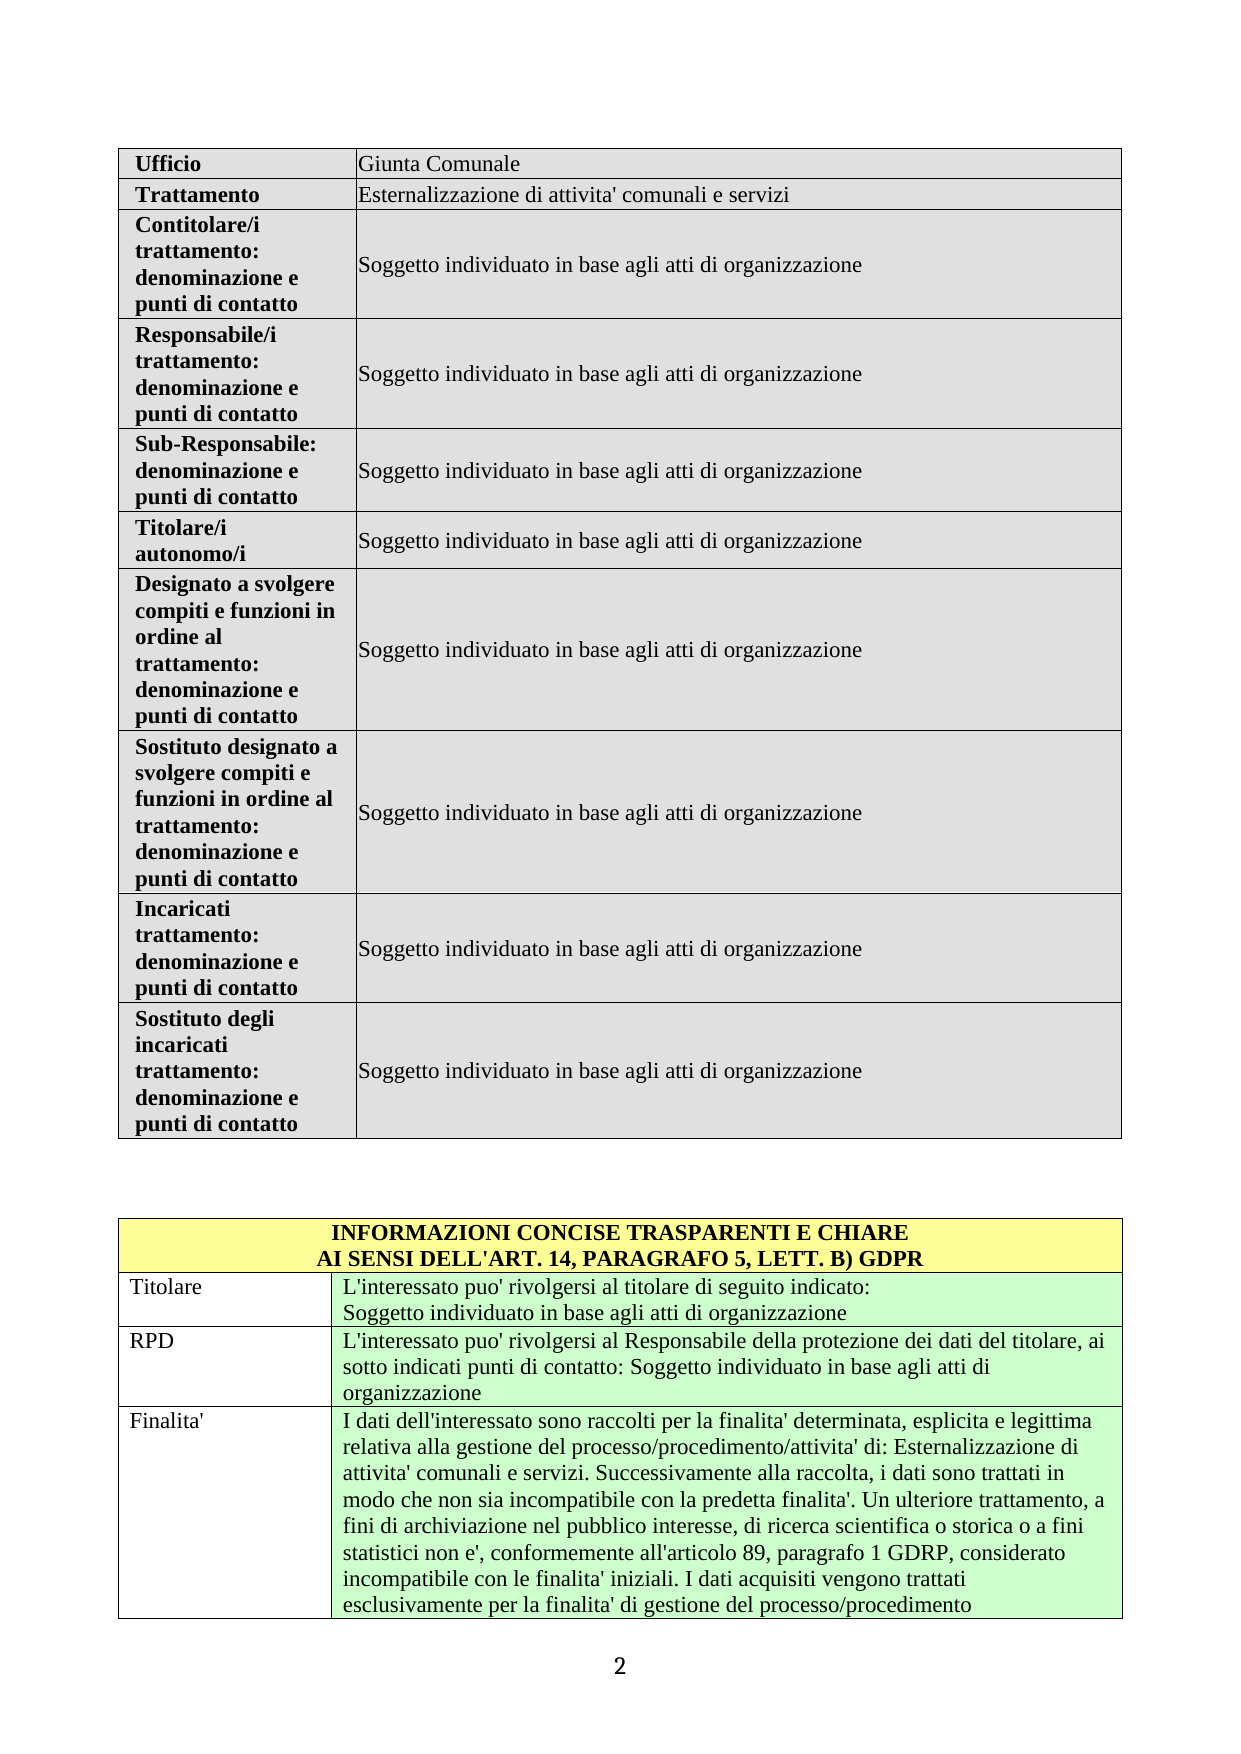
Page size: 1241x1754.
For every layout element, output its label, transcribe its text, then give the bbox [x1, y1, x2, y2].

table_cell Incaricati trattamento: denominazione e punti di contatto [119, 894, 356, 1002]
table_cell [332, 1407, 1122, 1618]
table_cell Titolare [119, 1273, 331, 1326]
table_cell Soggetto individuato in base agli atti di organizzazione [357, 429, 1121, 511]
table_cell Soggetto individuato in base agli atti di organizzazione [357, 894, 1121, 1002]
table_cell Giunta Comunale [357, 149, 1121, 178]
table_cell Finalita' [119, 1407, 331, 1618]
table_cell Soggetto individuato in base agli atti di organizzazione [357, 210, 1121, 318]
table_cell L'interessato puo' rivolgersi al Responsabile della protezione dei dati del titolare, ai sotto indicati punti di contatto: Soggetto individuato in base agli atti di organizzazione [332, 1327, 1122, 1406]
table_cell Titolare/i autonomo/i [119, 512, 356, 568]
table_cell Sostituto degli incaricati trattamento: denominazione e punti di contatto [119, 1003, 356, 1138]
table_cell Esternalizzazione di attivita' comunali e servizi [357, 179, 1121, 209]
table_cell Soggetto individuato in base agli atti di organizzazione [357, 512, 1121, 568]
table_cell Responsabile/i trattamento: denominazione e punti di contatto [119, 319, 356, 428]
table_cell Soggetto individuato in base agli atti di organizzazione [357, 319, 1121, 428]
table_cell Soggetto individuato in base agli atti di organizzazione [357, 731, 1121, 892]
table_cell Sostituto designato a svolgere compiti e funzioni in ordine al trattamento: denominazione e punti di contatto [119, 731, 356, 892]
table_cell Soggetto individuato in base agli atti di organizzazione [357, 1003, 1121, 1138]
table_header INFORMAZIONI CONCISE TRASPARENTI E CHIARE AI SENSI DELL'ART. 14, PARAGRAFO 5, LETT. B) GDPR [119, 1219, 1122, 1272]
table_cell L'interessato puo' rivolgersi al titolare di seguito indicato: Soggetto individuato in base agli atti di organizzazione [332, 1273, 1122, 1326]
table_cell Trattamento [119, 179, 356, 209]
table_cell Designato a svolgere compiti e funzioni in ordine al trattamento: denominazione e punti di contatto [119, 569, 356, 730]
table_cell RPD [119, 1327, 331, 1406]
table_cell Contitolare/i trattamento: denominazione e punti di contatto [119, 210, 356, 318]
table_cell Sub-Responsabile: denominazione e punti di contatto [119, 429, 356, 511]
table_cell Ufficio [119, 149, 356, 178]
table_cell Soggetto individuato in base agli atti di organizzazione [357, 569, 1121, 730]
